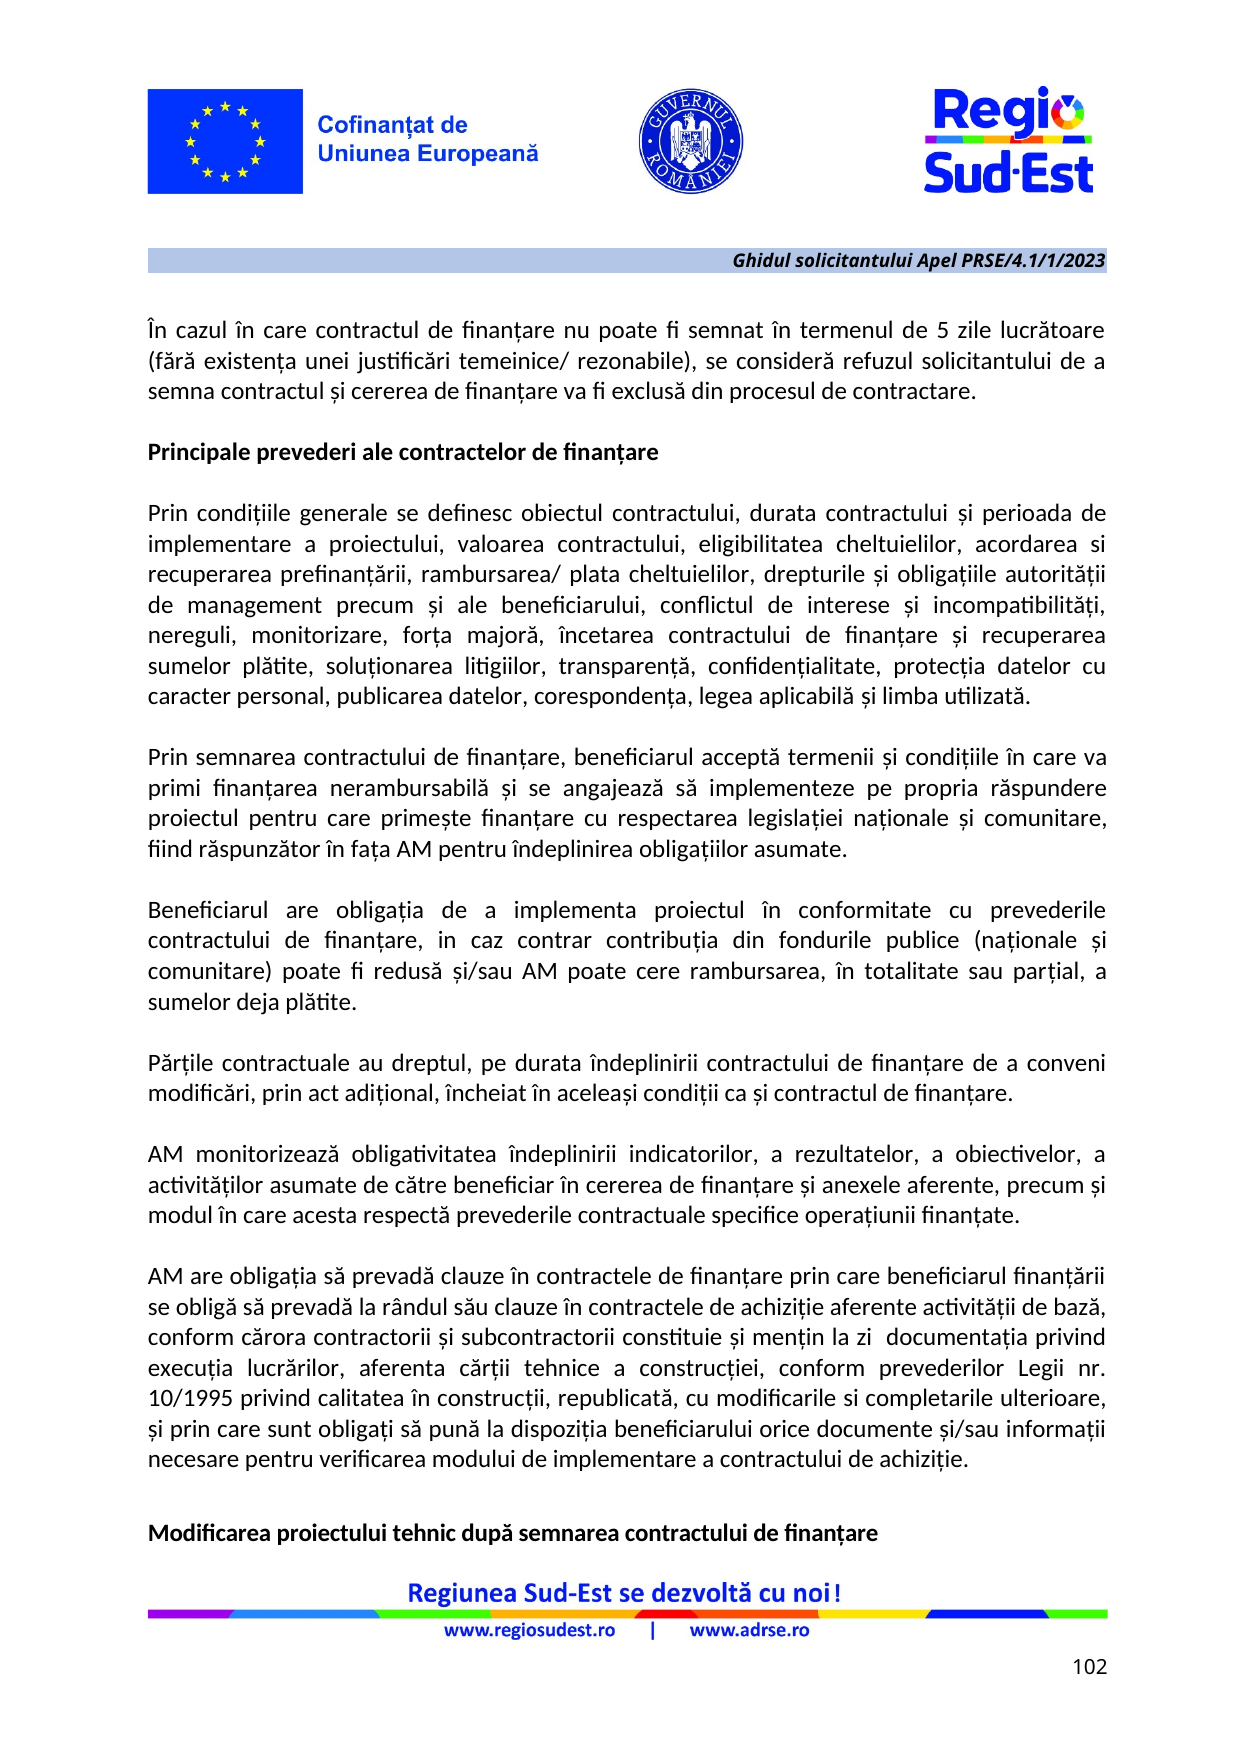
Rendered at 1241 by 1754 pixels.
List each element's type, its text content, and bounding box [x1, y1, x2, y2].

text Prin condițiile generale se definesc obiectul contractului, durata contractului şi perioada de implementare a proiectului, valoarea contractului, eligibilitatea cheltuielilor, acordarea si recuperarea prefinanțării, rambursarea/ plata cheltuielilor, drepturile și obligațiile autorității de management precum și ale beneficiarului, conflictul de interese și incompatibilități, nereguli, monitorizare, forța majoră, încetarea contractului de finanțare și recuperarea sumelor plătite, soluționarea litigiilor, transparență, confidențialitate, protecția datelor cu caracter personal, publicarea datelor, corespondența, legea aplicabilă şi limba utilizată. [148, 497, 1107, 711]
text Prin semnarea contractului de finanţare, beneficiarul acceptă termenii şi condiţiile în care va primi finanţarea nerambursabilă şi se angajează să implementeze pe propria răspundere proiectul pentru care primeşte finanţare cu respectarea legislaţiei naţionale şi comunitare, fiind răspunzător în faţa AM pentru îndeplinirea obligaţiilor asumate. [148, 742, 1107, 864]
text Modificarea proiectului tehnic după semnarea contractului de finanțare [148, 1517, 1102, 1548]
picture [147, 1582, 1108, 1640]
text Beneficiarul are obligaţia de a implementa proiectul în conformitate cu prevederile contractului de finanţare, in caz contrar contribuţia din fondurile publice (naţionale şi comunitare) poate fi redusă şi/sau AM poate cere rambursarea, în totalitate sau parţial, a sumelor deja plătite. [148, 894, 1107, 1016]
text Principale prevederi ale contractelor de finanțare [148, 436, 1107, 467]
text Părțile contractuale au dreptul, pe durata îndeplinirii contractului de finanțare de a conveni modificări, prin act adiţional, încheiat în aceleaşi condiţii ca şi contractul de finanțare. [148, 1047, 1107, 1108]
picture [147, 86, 1093, 195]
text În cazul în care contractul de finanțare nu poate fi semnat în termenul de 5 zile lucrătoare (fără existența unei justificări temeinice/ rezonabile), se consideră refuzul solicitantului de a semna contractul și cererea de finanțare va fi exclusă din procesul de contractare. [148, 314, 1107, 406]
text AM are obligația să prevadă clauze în contractele de finanțare prin care beneficiarul finanțării se obligă să prevadă la rândul său clauze în contractele de achiziție aferente activității de bază, conform cărora contractorii și subcontractorii constituie și mențin la zi documentația privind execuţia lucrărilor, aferenta cărții tehnice a construcției, conform prevederilor Legii nr. 10/1995 privind calitatea în construcţii, republicată, cu modificarile si completarile ulterioare, și prin care sunt obligați să pună la dispoziția beneficiarului orice documente și/sau informații necesare pentru verificarea modului de implementare a contractului de achiziție. [148, 1260, 1107, 1474]
text AM monitorizează obligativitatea îndeplinirii indicatorilor, a rezultatelor, a obiectivelor, a activităților asumate de către beneficiar în cererea de finanțare și anexele aferente, precum și modul în care acesta respectă prevederile contractuale specifice operațiunii finanțate. [148, 1138, 1107, 1230]
